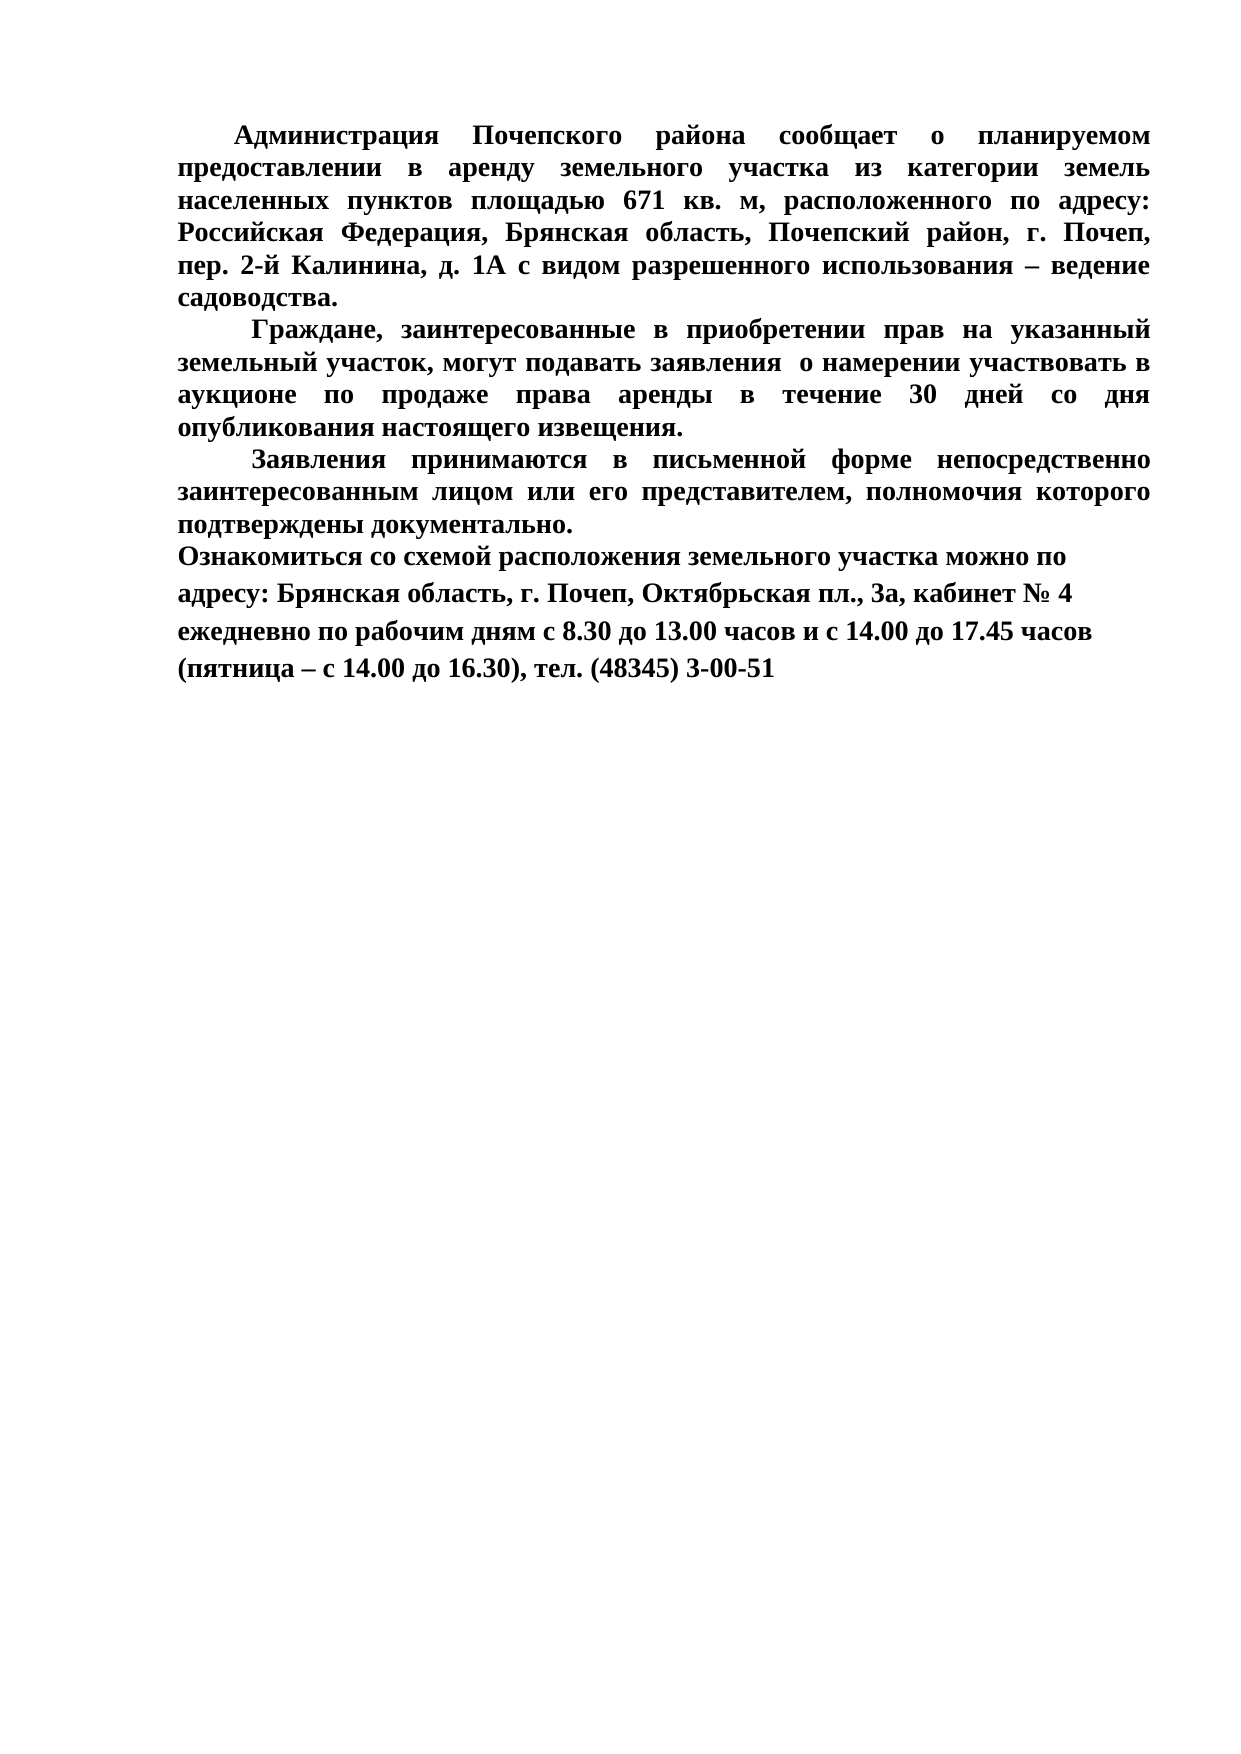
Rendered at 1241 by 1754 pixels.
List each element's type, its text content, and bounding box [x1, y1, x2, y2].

text Граждане, заинтересованные в приобретении прав на указанный земельный участок, могут подавать заявления о намерении участвовать в аукционе по продаже права аренды в течение 30 дней со дня опубликования настоящего извещения. [177, 312, 1152, 442]
text Ознакомиться со схемой расположения земельного участка можно по адресу: Брянская область, г. Почеп, Октябрьская пл., 3а, кабинет № 4 ежедневно по рабочим дням с 8.30 до 13.00 часов и с 14.00 до 17.45 часов (пятница – с 14.00 до 16.30), тел. (48345) 3-00-51 [177, 539, 1152, 683]
text Администрация Почепского района сообщает о планируемом предоставлении в аренду земельного участка из категории земель населенных пунктов площадью 671 кв. м, расположенного по адресу: Российская Федерация, Брянская область, Почепский район, г. Почеп, пер. 2-й Калинина, д. 1А с видом разрешенного использования – ведение садоводства. [177, 118, 1152, 312]
text Заявления принимаются в письменной форме непосредственно заинтересованным лицом или его представителем, полномочия которого подтверждены документально. [177, 442, 1152, 539]
